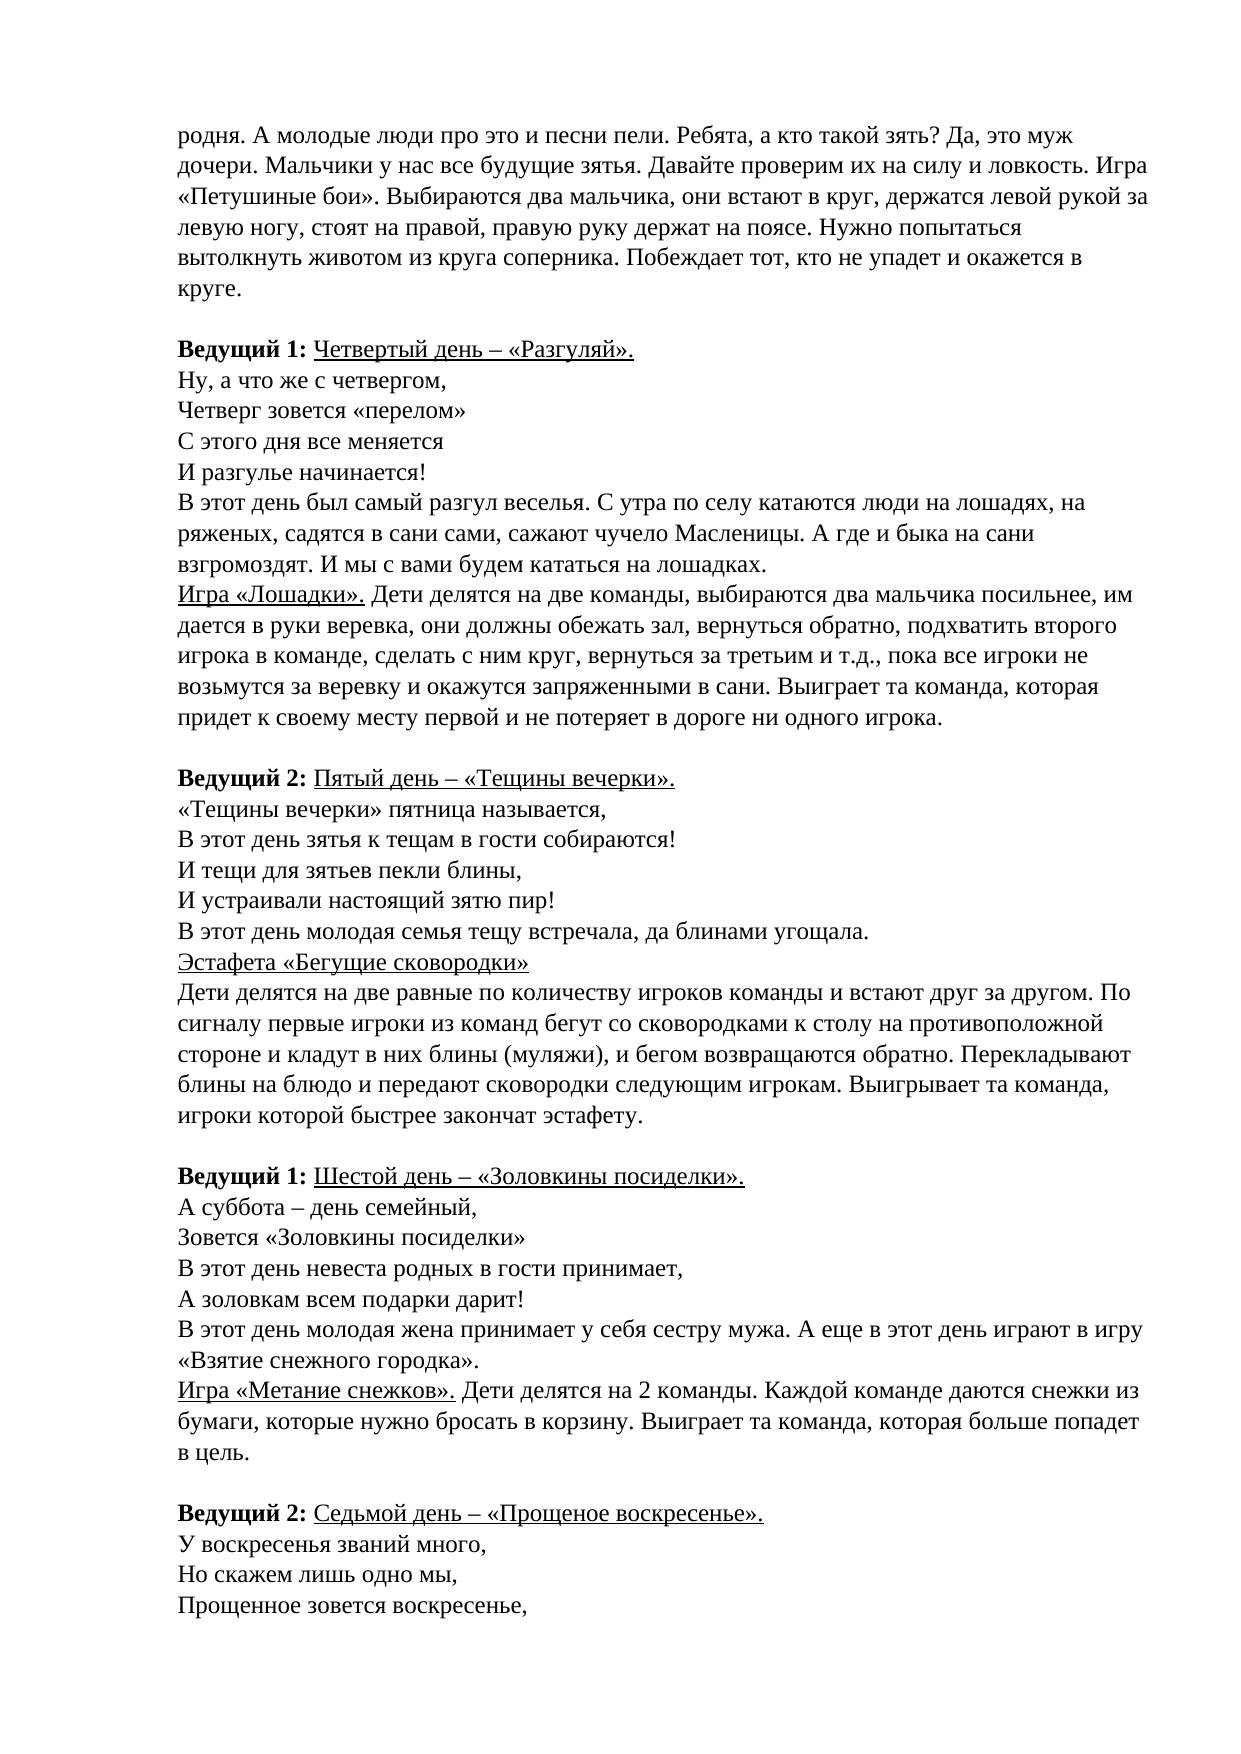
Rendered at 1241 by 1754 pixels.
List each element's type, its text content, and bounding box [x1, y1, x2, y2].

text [177, 1466, 1152, 1619]
text Ну, а что же с четвергом, Четверг зовется «перелом» С этого дня все меняется И разгулье начинается! В этот день был самый разгул веселья. С утра по селу катаются люди на лошадях, на ряженых, садятся в сани сами, сажают чучело Масленицы. А где и быка на сани взгромоздят. И мы с вами будем кататься на лошадках. [177, 363, 1152, 577]
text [177, 118, 1152, 302]
text Игра «Лошадки». Дети делятся на две команды, выбираются два мальчика посильнее, им дается в руки веревка, они должны обежать зал, вернуться обратно, подхватить второго игрока в команде, сделать с ним круг, вернуться за третьим и т.д., пока все игроки не возьмутся за веревку и окажутся запряженными в сани. Выиграет та команда, которая придет к своему месту первой и не потеряет в дороге ни одного игрока. [177, 577, 1152, 731]
text Игра «Метание снежков». Дети делятся на 2 команды. Каждой команде даются снежки из бумаги, которые нужно бросать в корзину. Выиграет та команда, которая больше попадет в цель. [177, 1374, 1152, 1466]
text «Тещины вечерки» пятница называется, В этот день зятья к тещам в гости собираются! И тещи для зятьев пекли блины, И устраивали настоящий зятю пир! В этот день молодая семья тещу встречала, да блинами угощала. [177, 792, 1152, 945]
text Эстафета «Бегущие сковородки» [177, 945, 1152, 976]
text Ведущий 1: Шестой день – «Золовкины посиделки». [177, 1129, 1152, 1190]
text Ведущий 1: Четвертый день – «Разгуляй». [177, 302, 1152, 363]
text Ведущий 2: Пятый день – «Тещины вечерки». [177, 731, 1152, 792]
text Дети делятся на две равные по количеству игроков команды и встают друг за другом. По сигналу первые игроки из команд бегут со сковородками к столу на противоположной стороне и кладут в них блины (муляжи), и бегом возвращаются обратно. Перекладывают блины на блюдо и передают сковородки следующим игрокам. Выигрывает та команда, игроки которой быстрее закончат эстафету. [177, 976, 1152, 1129]
text А суббота – день семейный, Зовется «Золовкины посиделки» В этот день невеста родных в гости принимает, А золовкам всем подарки дарит! В этот день молодая жена принимает у себя сестру мужа. А еще в этот день играют в игру «Взятие снежного городка». [177, 1190, 1152, 1374]
